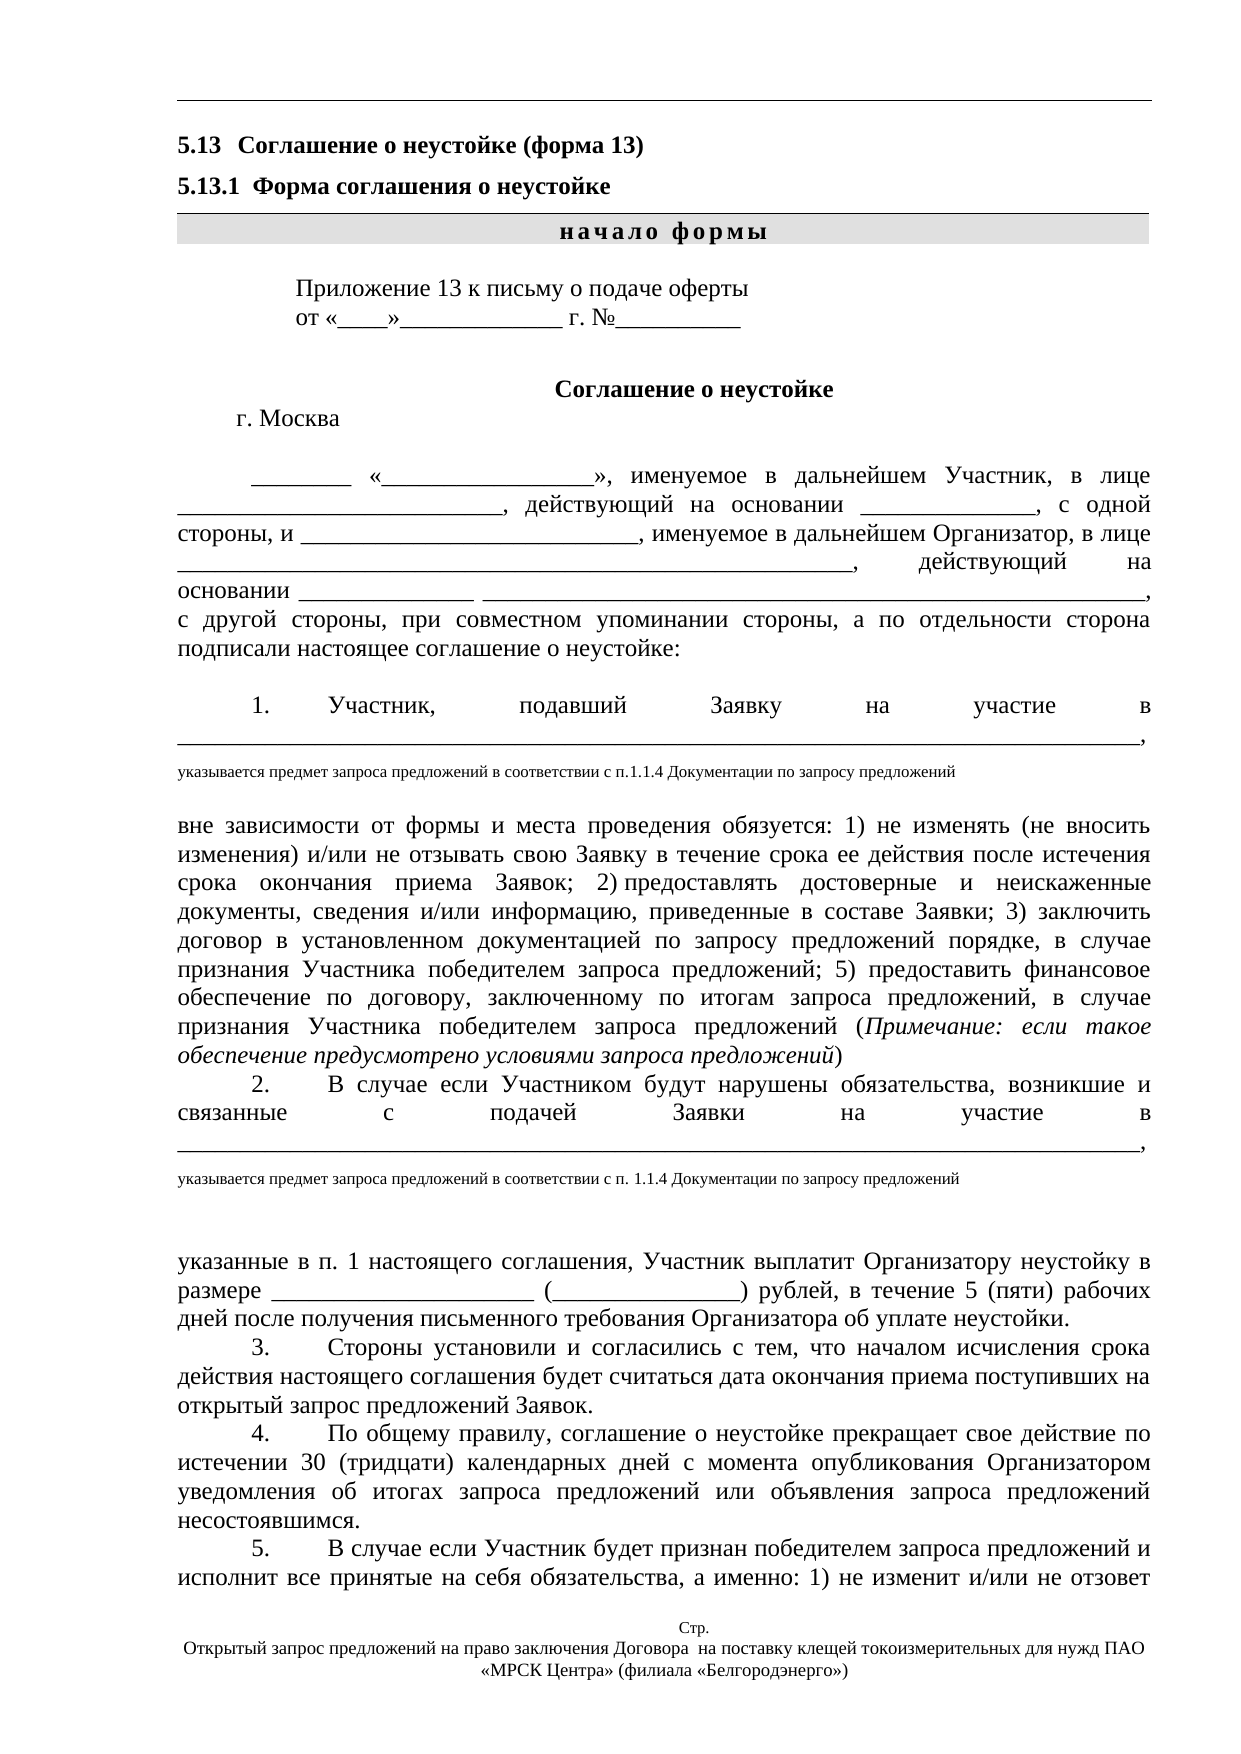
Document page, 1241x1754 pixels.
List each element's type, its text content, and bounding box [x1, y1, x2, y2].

text указанные в п. 1 настоящего соглашения, Участник выплатит Организатору неустойку в размере _____________________ (_______________) рублей, в течение 5 (пяти) рабочих дней после получения письменного требования Организатора об уплате неустойки. [177, 1246, 1152, 1332]
text начало формы [177, 214, 1149, 244]
text ________ «_________________», именуемое в дальнейшем Участник, в лице __________________________, действующий на основании ______________, с одной стороны, и ___________________________, именуемое в дальнейшем Организатор, в лице ______________________________________________________, действующий на основании ______________ _____________________________________________________, с другой стороны, при совместном упоминании стороны, а по отдельности сторона подписали настоящее соглашение о неустойке: [177, 460, 1152, 661]
list В случае если Участником будут нарушены обязательства, возникшие и связанные с подачей Заявки на участие в _____________________________________________________________________________, [177, 1069, 1152, 1155]
text вне зависимости от формы и места проведения обязуется: 1) не изменять (не вносить изменения) и/или не отзывать свою Заявку в течение срока ее действия после истечения срока окончания приема Заявок; 2) предоставлять достоверные и неискаженные документы, сведения и/или информацию, приведенные в составе Заявки; 3) заключить договор в установленном документацией по запросу предложений порядке, в случае признания Участника победителем запроса предложений; 5) предоставить финансовое обеспечение по договору, заключенному по итогам запроса предложений, в случае признания Участника победителем запроса предложений (Примечание: если такое обеспечение предусмотрено условиями запроса предложений) [177, 810, 1152, 1069]
text г. Москва [177, 403, 1152, 431]
text Соглашение о неустойке [177, 374, 1152, 403]
list Участник, подавший Заявку на участие в _____________________________________________________________________________, [177, 690, 1152, 748]
subtitle Соглашение о неустойке (форма 13) [177, 130, 1152, 159]
text Приложение 13 к письму о подаче оферты от «____»_____________ г. №__________ [295, 273, 1152, 331]
text указывается предмет запроса предложений в соответствии с п. 1.1.4 Документации по запросу предложений [177, 1155, 1152, 1188]
list Стороны установили и согласились с тем, что началом исчисления срока действия настоящего соглашения будет считаться дата окончания приема поступивших на открытый запрос предложений Заявок. [177, 1332, 1152, 1418]
subtitle Форма соглашения о неустойке [177, 171, 1152, 200]
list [177, 1533, 1152, 1591]
list По общему правилу, соглашение о неустойке прекращает свое действие по истечении 30 (тридцати) календарных дней с момента опубликования Организатором уведомления об итогах запроса предложений или объявления запроса предложений несостоявшимся. [177, 1418, 1152, 1533]
text указывается предмет запроса предложений в соответствии с п.1.1.4 Документации по запросу предложений [177, 748, 1152, 781]
